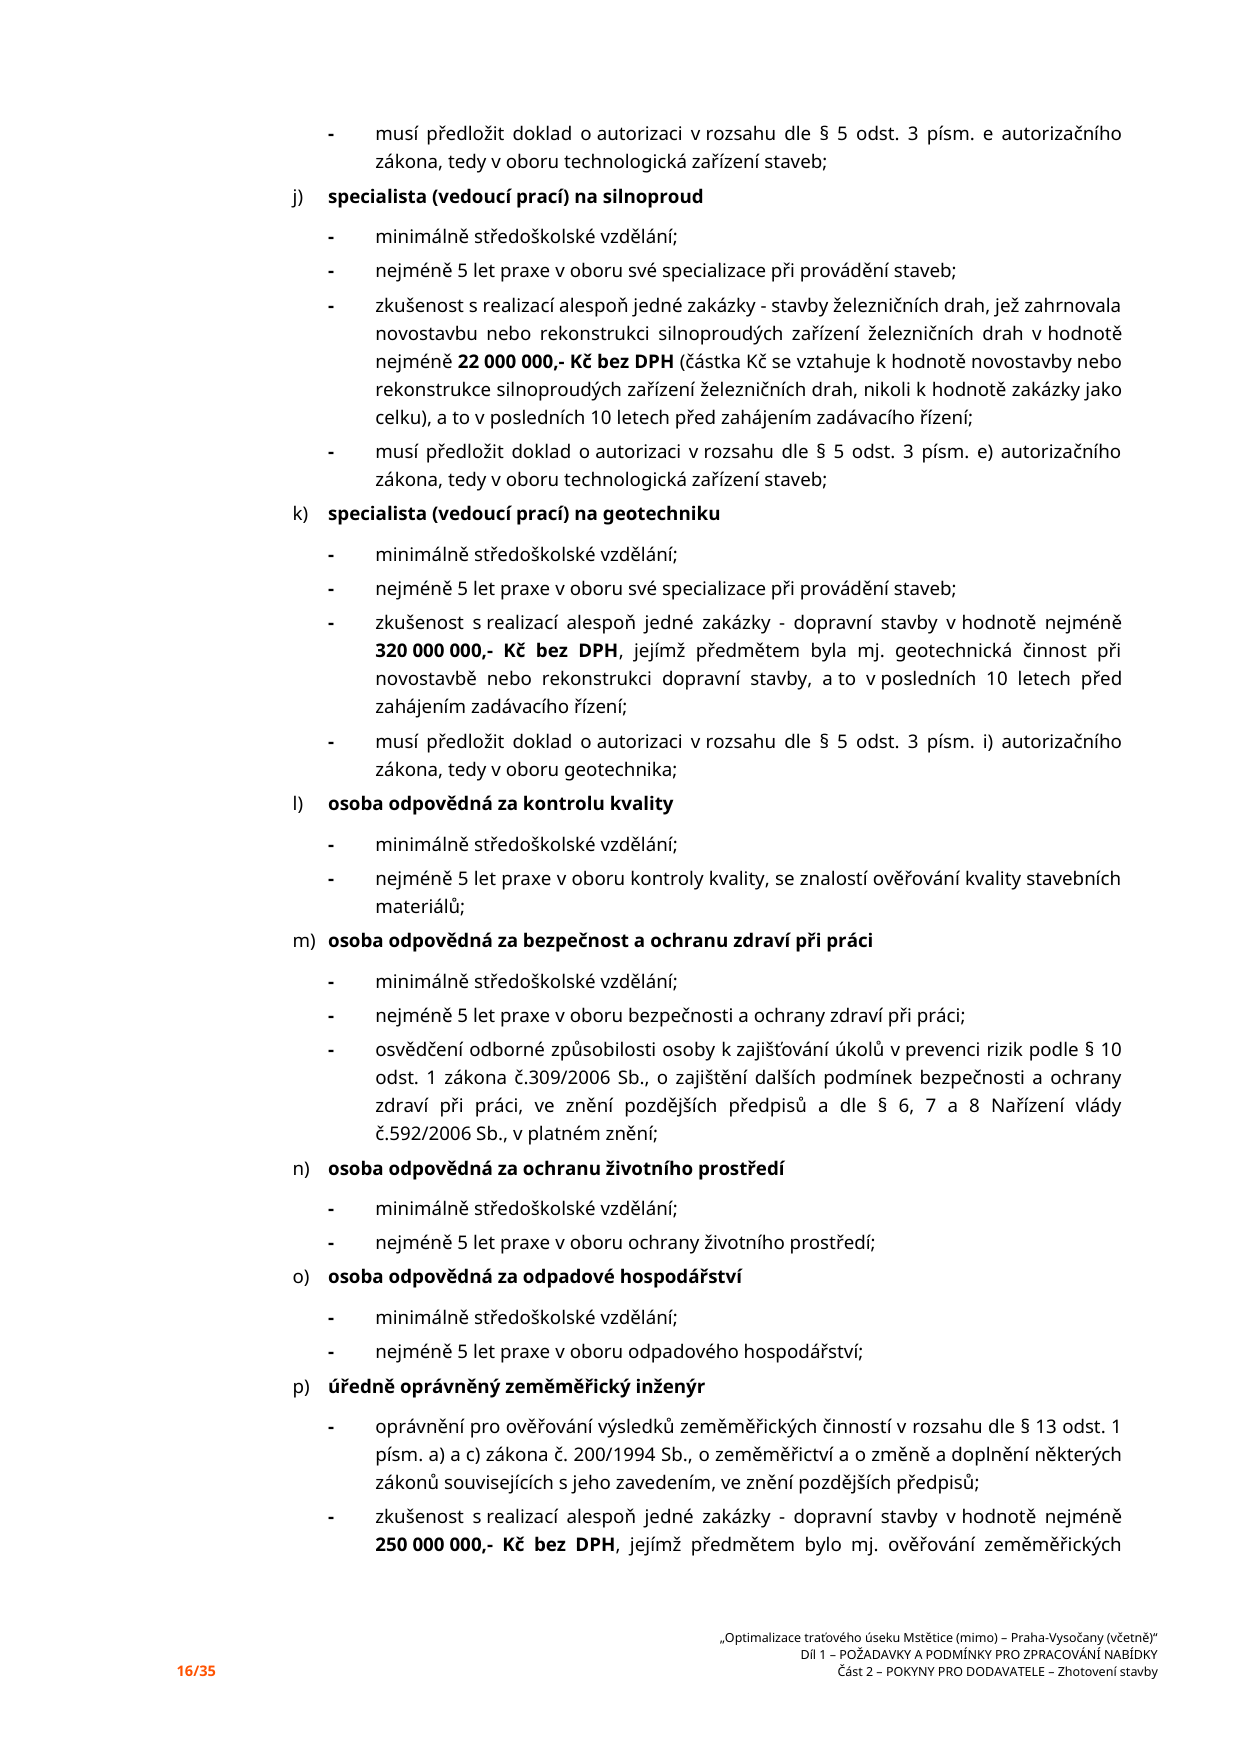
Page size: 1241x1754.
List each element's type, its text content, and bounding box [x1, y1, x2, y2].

text minimálně středoškolské vzdělání; [328, 1195, 1122, 1221]
text musí předložit doklad o autorizaci v rozsahu dle § 5 odst. 3 písm. i) autorizačního zákona, tedy v oboru geotechnika; [328, 728, 1122, 782]
text nejméně 5 let praxe v oboru své specializace při provádění staveb; [328, 575, 1122, 601]
text specialista (vedoucí prací) na silnoproud [292, 183, 1122, 208]
text nejméně 5 let praxe v oboru kontroly kvality, se znalostí ověřování kvality stavebních materiálů; [328, 865, 1122, 919]
text nejméně 5 let praxe v oboru odpadového hospodářství; [328, 1339, 1122, 1364]
text minimálně středoškolské vzdělání; [328, 831, 1122, 856]
text specialista (vedoucí prací) na geotechniku [292, 501, 1122, 526]
text nejméně 5 let praxe v oboru své specializace při provádění staveb; [328, 258, 1122, 283]
text osoba odpovědná za odpadové hospodářství [292, 1264, 1122, 1289]
text zkušenost s realizací alespoň jedné zakázky - dopravní stavby v hodnotě nejméně 320 000 000,- Kč bez DPH, jejímž předmětem byla mj. geotechnická činnost při novostavbě nebo rekonstrukci dopravní stavby, a to v posledních 10 letech před zahájením zadávacího řízení; [328, 610, 1122, 719]
text minimálně středoškolské vzdělání; [328, 541, 1122, 567]
text osvědčení odborné způsobilosti osoby k zajišťování úkolů v prevenci rizik podle § 10 odst. 1 zákona č.309/2006 Sb., o zajištění dalších podmínek bezpečnosti a ochrany zdraví při práci, ve znění pozdějších předpisů a dle § 6, 7 a 8 Nařízení vlády č.592/2006 Sb., v platném znění; [328, 1036, 1122, 1146]
text nejméně 5 let praxe v oboru ochrany životního prostředí; [328, 1229, 1122, 1255]
text minimálně středoškolské vzdělání; [328, 1304, 1122, 1330]
text musí předložit doklad o autorizaci v rozsahu dle § 5 odst. 3 písm. e autorizačního zákona, tedy v oboru technologická zařízení staveb; [328, 121, 1122, 174]
text osoba odpovědná za bezpečnost a ochranu zdraví při práci [292, 927, 1122, 953]
text oprávnění pro ověřování výsledků zeměměřických činností v rozsahu dle § 13 odst. 1 písm. a) a c) zákona č. 200/1994 Sb., o zeměměřictví a o změně a doplnění některých zákonů souvisejících s jeho zavedením, ve znění pozdějších předpisů; [328, 1413, 1122, 1495]
text minimálně středoškolské vzdělání; [328, 223, 1122, 249]
text osoba odpovědná za ochranu životního prostředí [292, 1155, 1122, 1180]
text musí předložit doklad o autorizaci v rozsahu dle § 5 odst. 3 písm. e) autorizačního zákona, tedy v oboru technologická zařízení staveb; [328, 438, 1122, 492]
text nejméně 5 let praxe v oboru bezpečnosti a ochrany zdraví při práci; [328, 1002, 1122, 1028]
text minimálně středoškolské vzdělání; [328, 968, 1122, 993]
text osoba odpovědná za kontrolu kvality [292, 790, 1122, 816]
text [328, 1504, 1122, 1557]
text úředně oprávněný zeměměřický inženýr [292, 1373, 1122, 1398]
text zkušenost s realizací alespoň jedné zakázky - stavby železničních drah, jež zahrnovala novostavbu nebo rekonstrukci silnoproudých zařízení železničních drah v hodnotě nejméně 22 000 000,- Kč bez DPH (částka Kč se vztahuje k hodnotě novostavby nebo rekonstrukce silnoproudých zařízení železničních drah, nikoli k hodnotě zakázky jako celku), a to v posledních 10 letech před zahájením zadávacího řízení; [328, 292, 1122, 429]
